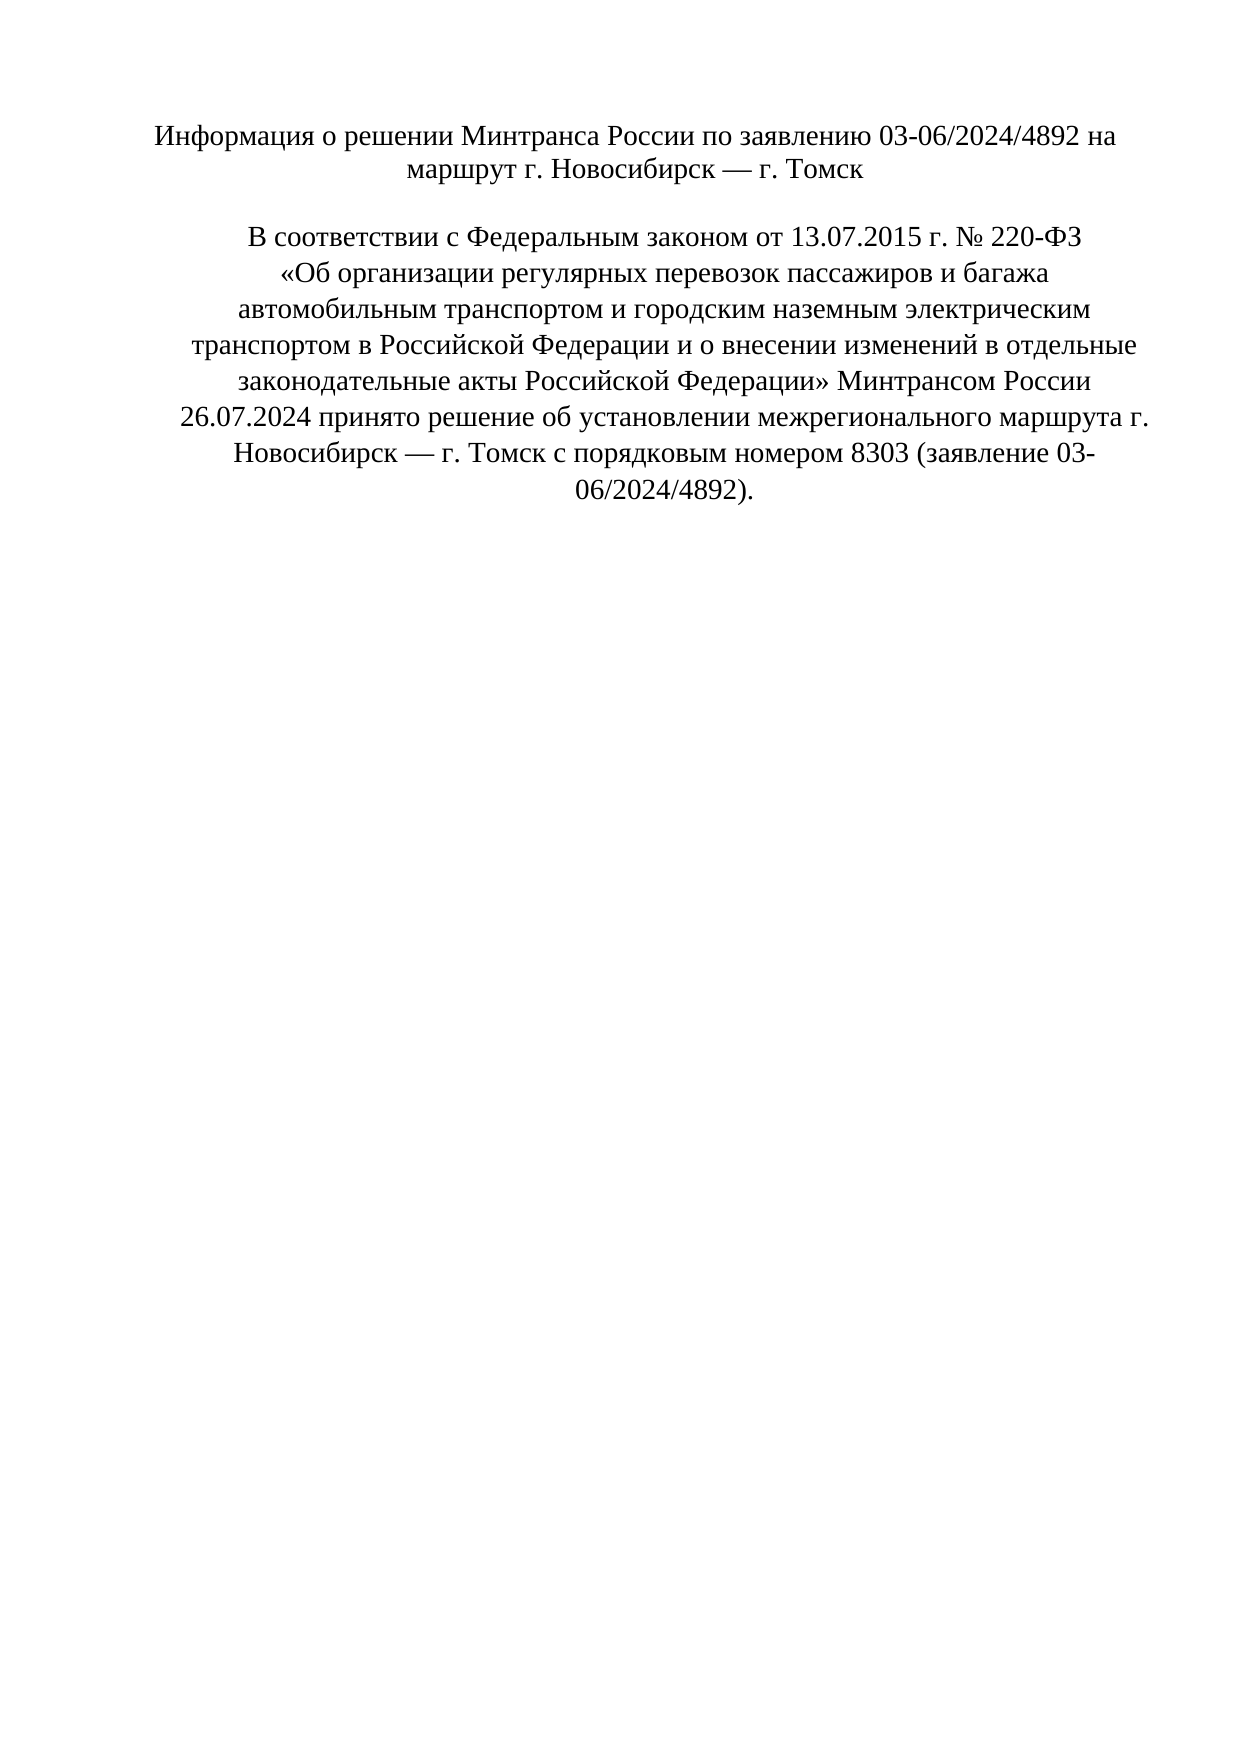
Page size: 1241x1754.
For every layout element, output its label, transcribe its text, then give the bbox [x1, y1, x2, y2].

text Информация о решении Минтранса России по заявлению 03-06/2024/4892 на маршрут г. Новосибирск — г. Томск [118, 118, 1152, 185]
text В соответствии с Федеральным законом от 13.07.2015 г. № 220-ФЗ «Об организации регулярных перевозок пассажиров и багажа автомобильным транспортом и городским наземным электрическим транспортом в Российской Федерации и о внесении изменений в отдельные законодательные акты Российской Федерации» Минтрансом России 26.07.2024 принято решение об установлении межрегионального маршрута г. Новосибирск — г. Томск с порядковым номером 8303 (заявление 03-06/2024/4892). [177, 219, 1152, 505]
